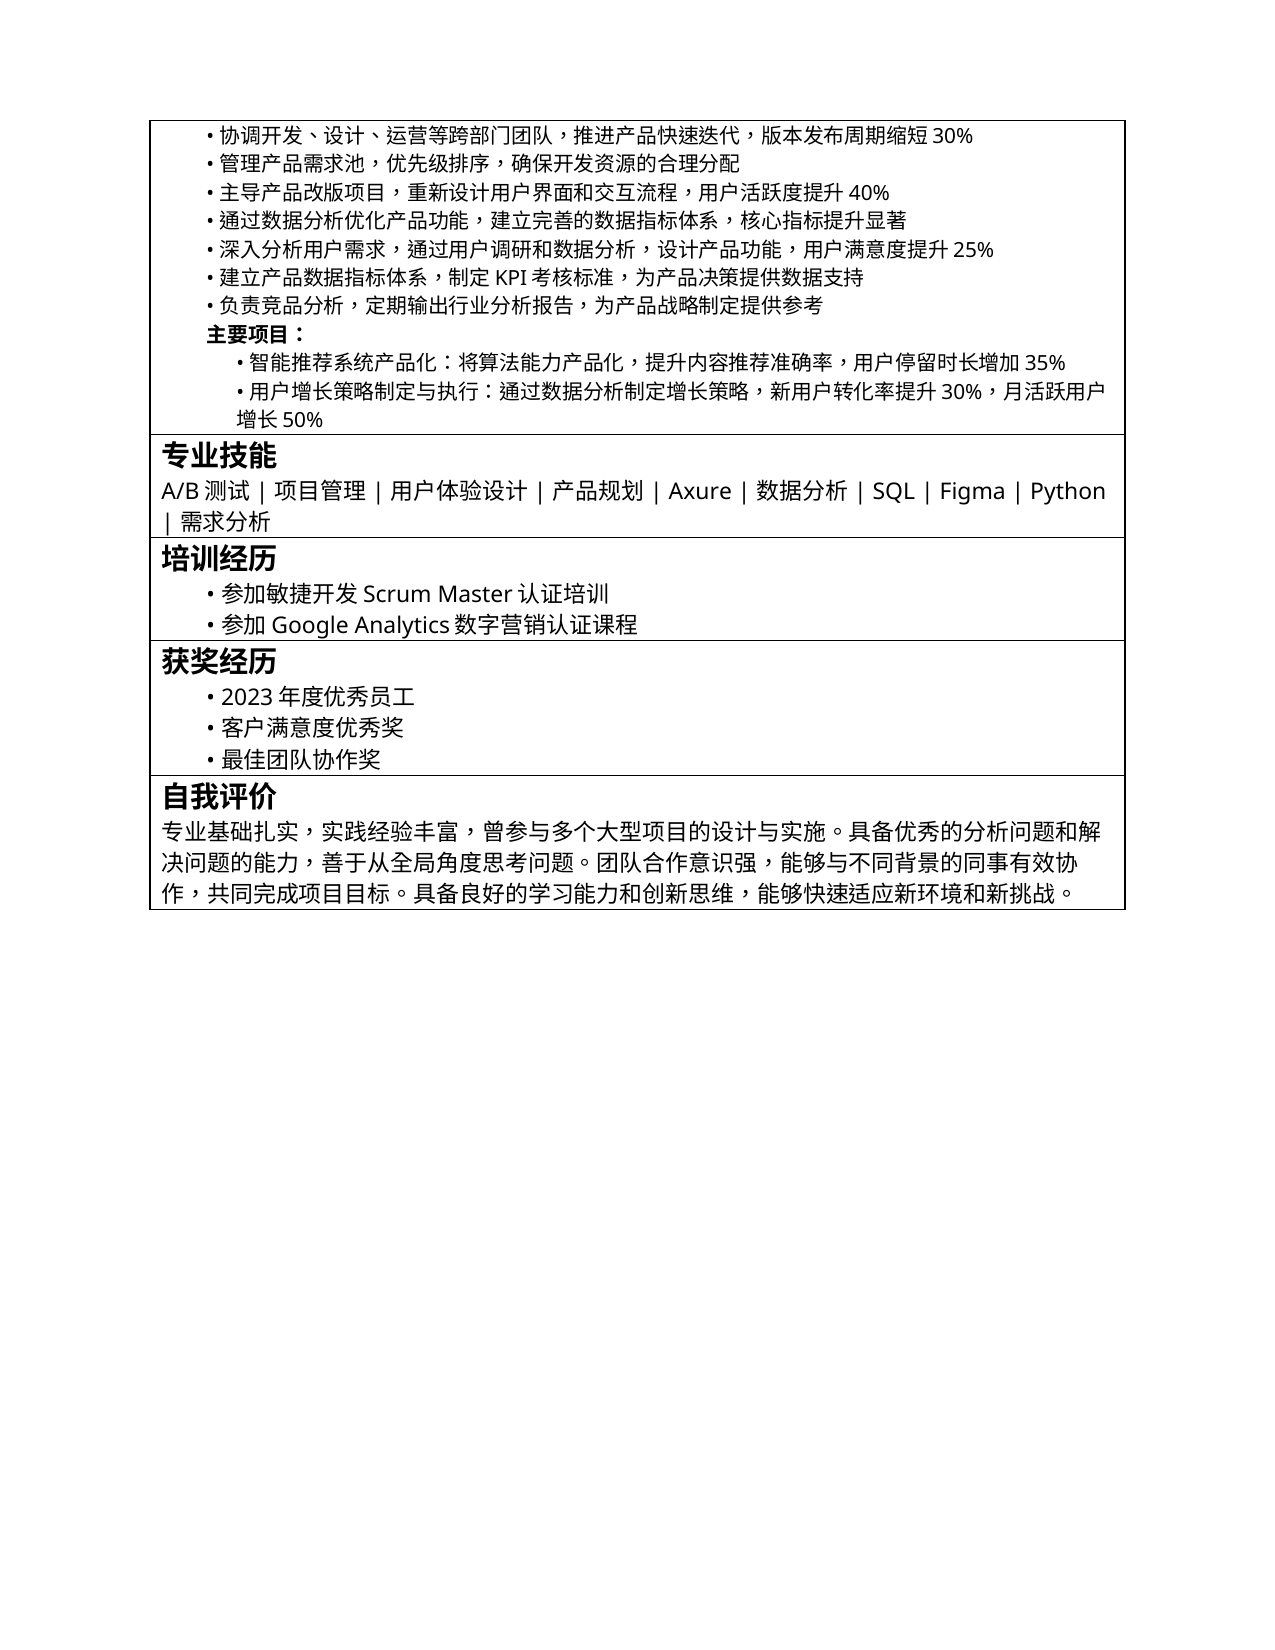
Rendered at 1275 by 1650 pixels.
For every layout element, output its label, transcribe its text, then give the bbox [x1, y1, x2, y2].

table_cell 专业技能 A/B测试 | 项目管理 | 用户体验设计 | 产品规划 | Axure | 数据分析 | SQL | Figma | Python | 需求分析 [151, 435, 1124, 537]
table_cell 获奖经历 • 2023年度优秀员工 • 客户满意度优秀奖 • 最佳团队协作奖 [151, 641, 1124, 775]
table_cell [151, 121, 1124, 434]
table_cell 自我评价 专业基础扎实，实践经验丰富，曾参与多个大型项目的设计与实施。具备优秀的分析问题和解决问题的能力，善于从全局角度思考问题。团队合作意识强，能够与不同背景的同事有效协作，共同完成项目目标。具备良好的学习能力和创新思维，能够快速适应新环境和新挑战。 [151, 776, 1124, 909]
table_cell 培训经历 • 参加敏捷开发Scrum Master认证培训 • 参加Google Analytics数字营销认证课程 [151, 538, 1124, 640]
